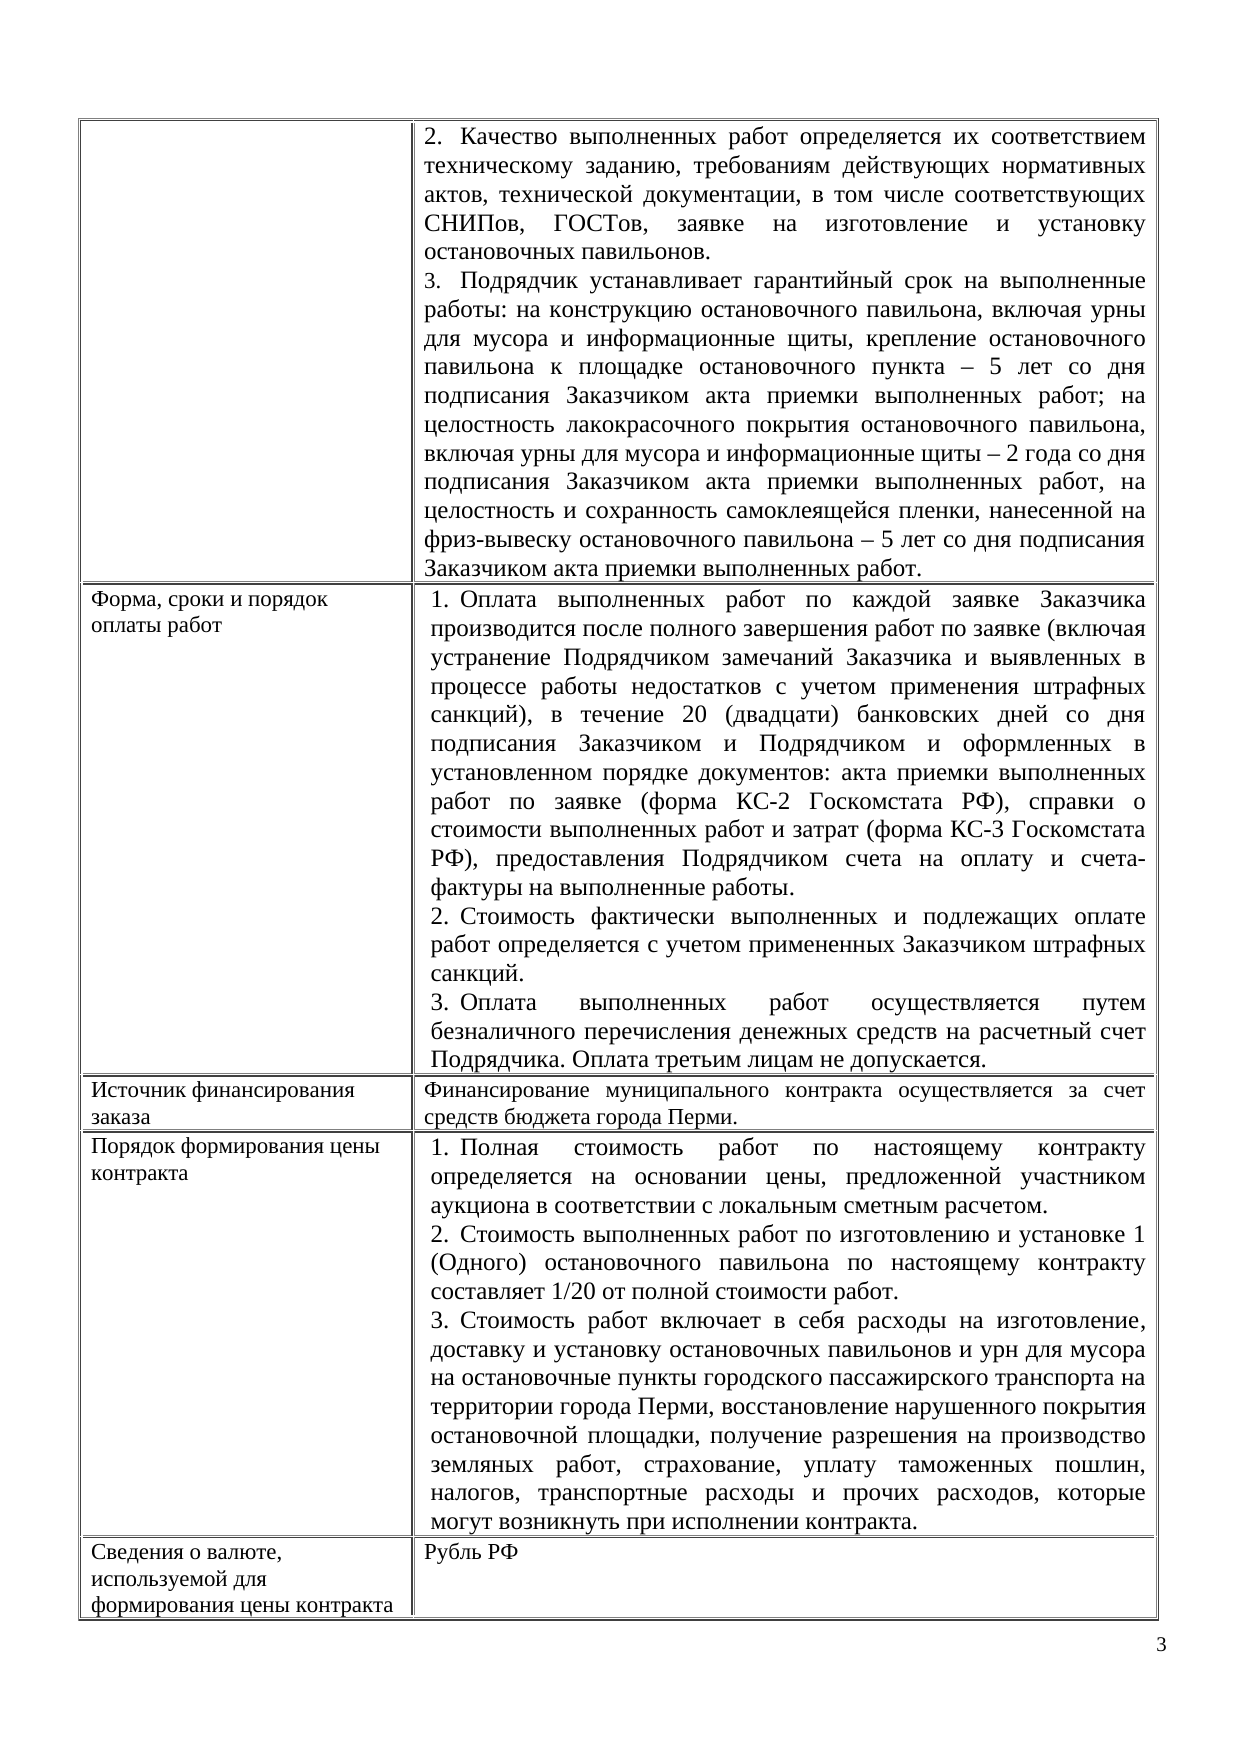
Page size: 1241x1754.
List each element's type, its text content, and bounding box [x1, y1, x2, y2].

table_cell Финансирование муниципального контракта осуществляется за счет средств бюджета города Перми. [413, 1073, 1157, 1129]
table_cell Рубль РФ [413, 1535, 1156, 1617]
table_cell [81, 1535, 413, 1617]
table_cell Источник финансирования заказа [80, 1073, 413, 1129]
table_cell Оплата выполненных работ по каждой заявке Заказчика производится после полного завершения работ по заявке (включая устранение Подрядчиком замечаний Заказчика и выявленных в процессе работы недостатков с учетом применения штрафных санкций), в течение 20 (двадцати) банковских дней со дня подписания Заказчиком и Подрядчиком и оформленных в установленном порядке документов: акта приемки выполненных работ по заявке (форма КС-2 Госкомстата РФ), справки о стоимости выполненных работ и затрат (форма КС-3 Госкомстата РФ), предоставления Подрядчиком счета на оплату и счета-фактуры на выполненные работы. Стоимость фактически выполненных и подлежащих оплате работ определяется с учетом примененных Заказчиком штрафных санкций. Оплата выполненных работ осуществляется путем безналичного перечисления денежных средств на расчетный счет Подрядчика. Оплата третьим лицам не допускается. [413, 581, 1157, 1073]
table_cell Форма, сроки и порядок оплаты работ [80, 581, 413, 1073]
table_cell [81, 121, 413, 581]
table_cell Полная стоимость работ по настоящему контракту определяется на основании цены, предложенной участником аукциона в соответствии с локальным сметным расчетом. Стоимость выполненных работ по изготовлению и установке 1 (Одного) остановочного павильона по настоящему контракту составляет 1/20 от полной стоимости работ. Стоимость работ включает в себя расходы на изготовление, доставку и установку остановочных павильонов и урн для мусора на остановочные пункты городского пассажирского транспорта на территории города Перми, восстановление нарушенного покрытия остановочной площадки, получение разрешения на производство земляных работ, страхование, уплату таможенных пошлин, налогов, транспортные расходы и прочих расходов, которые могут возникнуть при исполнении контракта. [413, 1129, 1157, 1535]
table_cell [413, 121, 1156, 581]
table_cell Порядок формирования цены контракта [80, 1129, 413, 1535]
